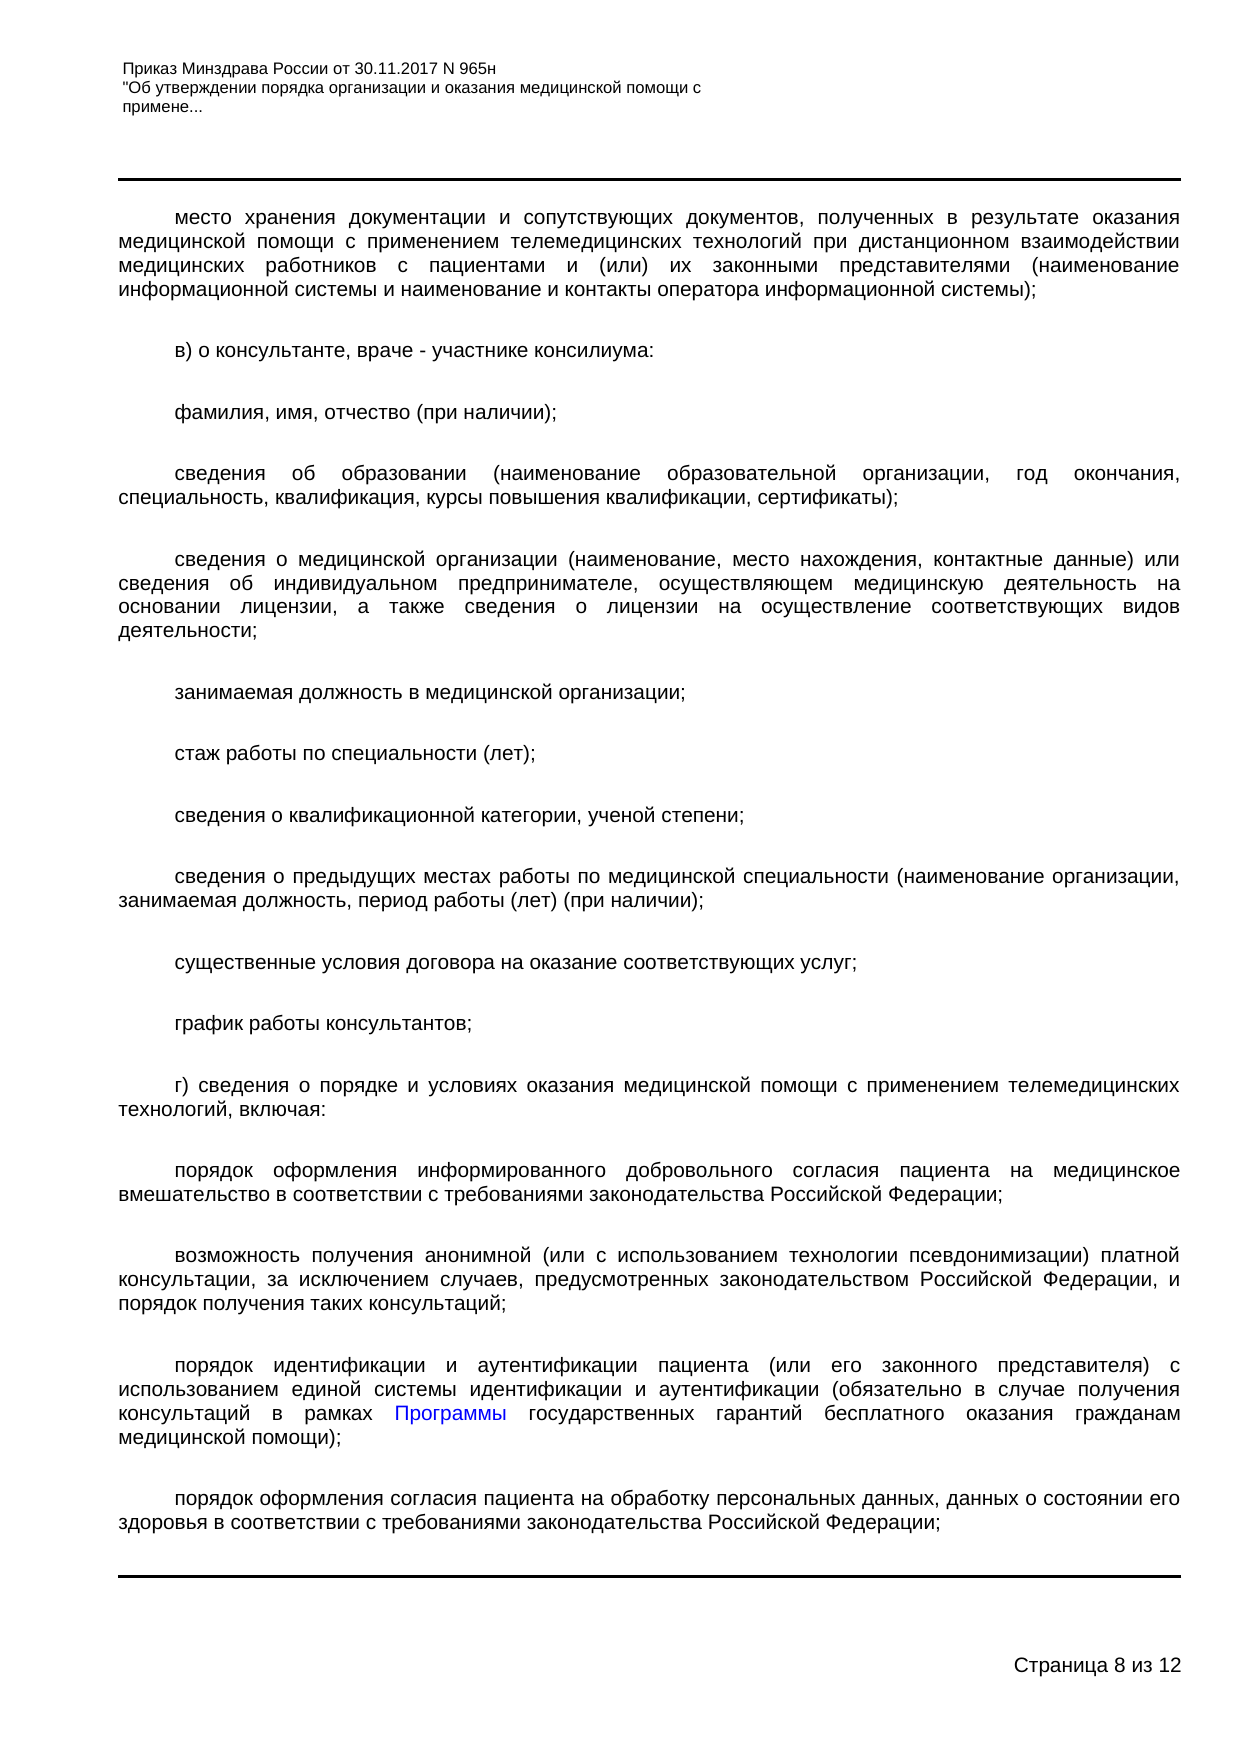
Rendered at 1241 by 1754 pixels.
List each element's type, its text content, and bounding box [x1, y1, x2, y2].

text график работы консультантов; [118, 1011, 1181, 1035]
text порядок идентификации и аутентификации пациента (или его законного представителя) с использованием единой системы идентификации и аутентификации (обязательно в случае получения консультаций в рамках Программы государственных гарантий бесплатного оказания гражданам медицинской помощи); [118, 1353, 1181, 1448]
text стаж работы по специальности (лет); [118, 741, 1181, 765]
text возможность получения анонимной (или с использованием технологии псевдонимизации) платной консультации, за исключением случаев, предусмотренных законодательством Российской Федерации, и порядок получения таких консультаций; [118, 1243, 1181, 1315]
text г) сведения о порядке и условиях оказания медицинской помощи с применением телемедицинских технологий, включая: [118, 1072, 1181, 1120]
text сведения о предыдущих местах работы по медицинской специальности (наименование организации, занимаемая должность, период работы (лет) (при наличии); [118, 864, 1181, 912]
text занимаемая должность в медицинской организации; [118, 680, 1181, 704]
text место хранения документации и сопутствующих документов, полученных в результате оказания медицинской помощи с применением телемедицинских технологий при дистанционном взаимодействии медицинских работников с пациентами и (или) их законными представителями (наименование информационной системы и наименование и контакты оператора информационной системы); [118, 205, 1181, 301]
text сведения об образовании (наименование образовательной организации, год окончания, специальность, квалификация, курсы повышения квалификации, сертификаты); [118, 461, 1181, 509]
text существенные условия договора на оказание соответствующих услуг; [118, 949, 1181, 973]
text сведения о квалификационной категории, ученой степени; [118, 803, 1181, 827]
text порядок оформления согласия пациента на обработку персональных данных, данных о состоянии его здоровья в соответствии с требованиями законодательства Российской Федерации; [118, 1486, 1181, 1534]
text порядок оформления информированного добровольного согласия пациента на медицинское вмешательство в соответствии с требованиями законодательства Российской Федерации; [118, 1158, 1181, 1206]
text фамилия, имя, отчество (при наличии); [118, 399, 1181, 423]
text в) о консультанте, враче - участнике консилиума: [118, 338, 1181, 362]
text сведения о медицинской организации (наименование, место нахождения, контактные данные) или сведения об индивидуальном предпринимателе, осуществляющем медицинскую деятельность на основании лицензии, а также сведения о лицензии на осуществление соответствующих видов деятельности; [118, 546, 1181, 642]
